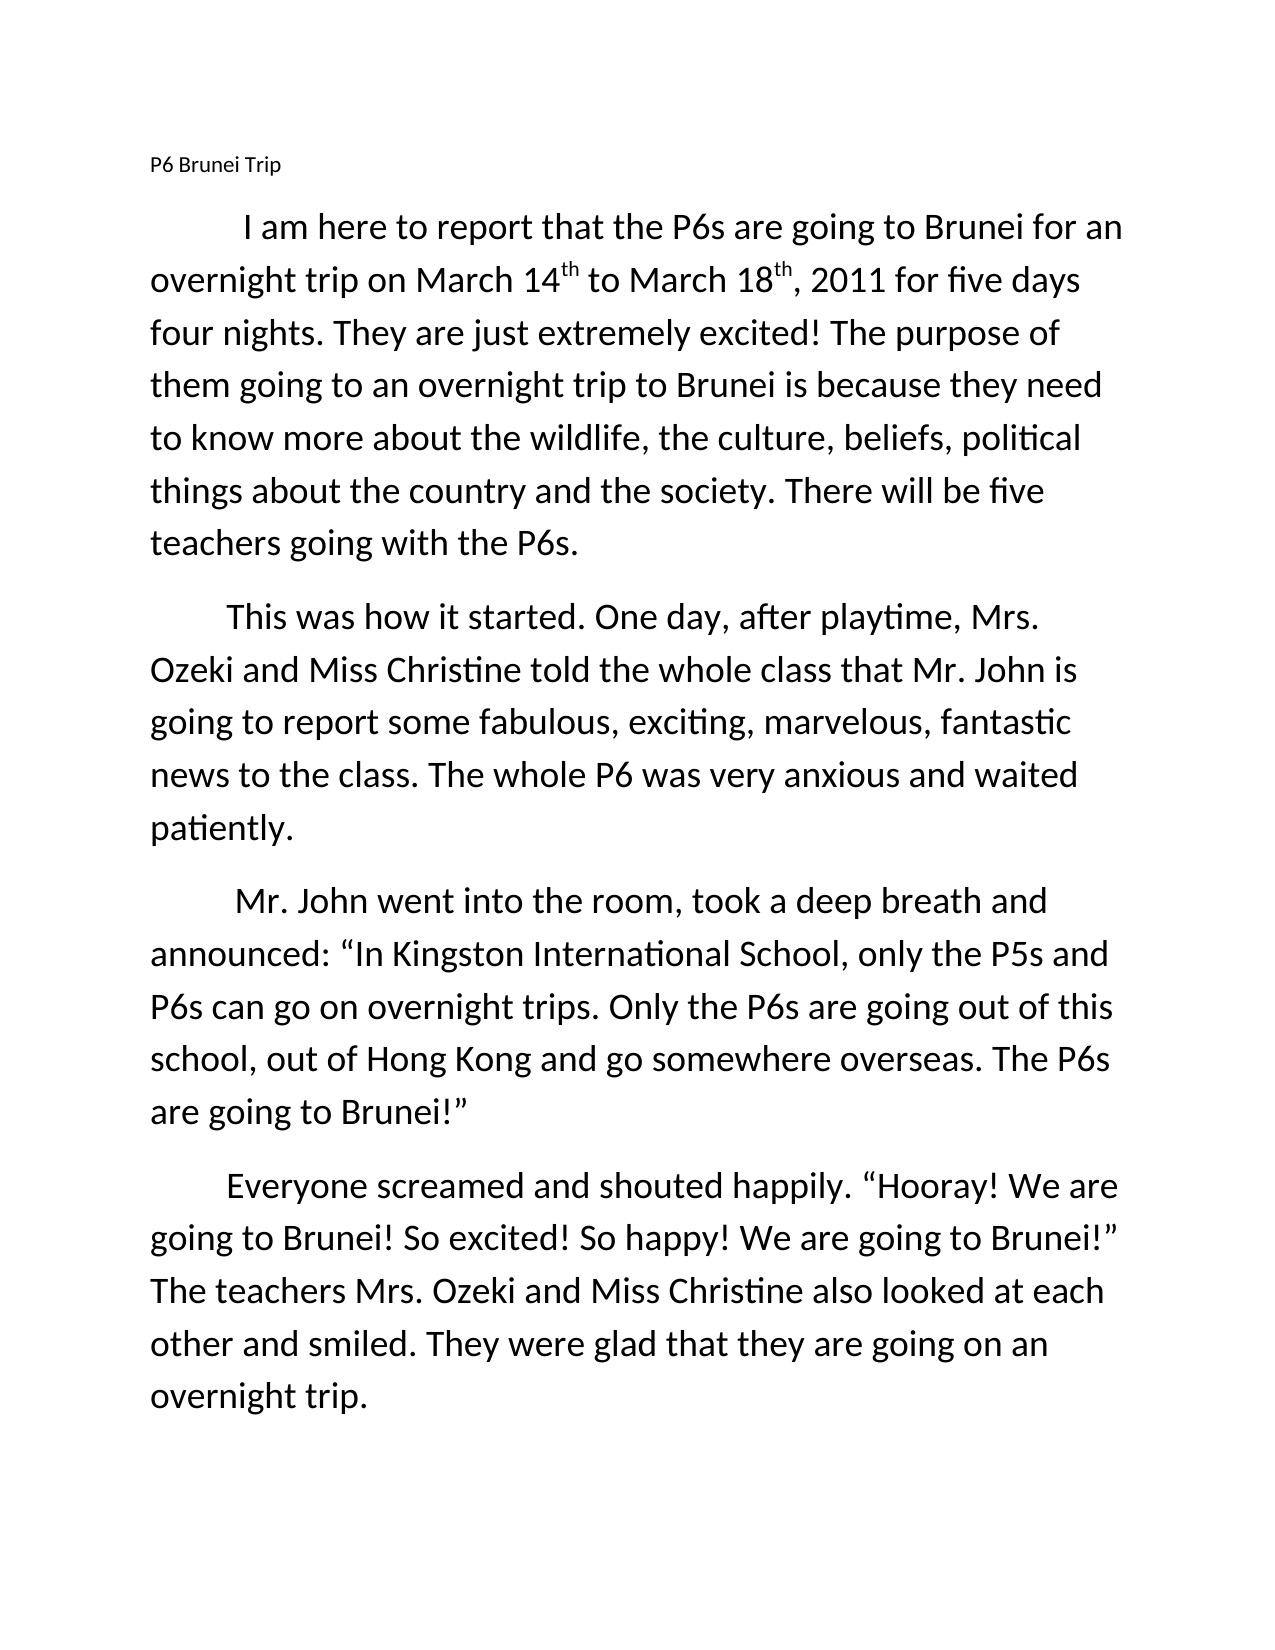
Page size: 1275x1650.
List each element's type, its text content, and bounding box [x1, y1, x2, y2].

text Mr. John went into the room, took a deep breath and announced: “In Kingston International School, only the P5s and P6s can go on overnight trips. Only the P6s are going out of this school, out of Hong Kong and go somewhere overseas. The P6s are going to Brunei!” [150, 877, 1125, 1134]
text This was how it started. One day, after playtime, Mrs. Ozeki and Miss Christine told the whole class that Mr. John is going to report some fabulous, exciting, marvelous, fantastic news to the class. The whole P6 was very anxious and waited patiently. [150, 593, 1125, 849]
text Everyone screamed and shouted happily. “Hooray! We are going to Brunei! So excited! So happy! We are going to Brunei!” The teachers Mrs. Ozeki and Miss Christine also looked at each other and smiled. They were glad that they are going on an overnight trip. [150, 1162, 1125, 1418]
text I am here to report that the P6s are going to Brunei for an overnight trip on March 14th to March 18th, 2011 for five days four nights. They are just extremely excited! The purpose of them going to an overnight trip to Brunei is because they need to know more about the wildlife, the culture, beliefs, political things about the country and the society. There will be five teachers going with the P6s. [150, 203, 1125, 565]
text P6 Brunei Trip [150, 150, 1125, 178]
